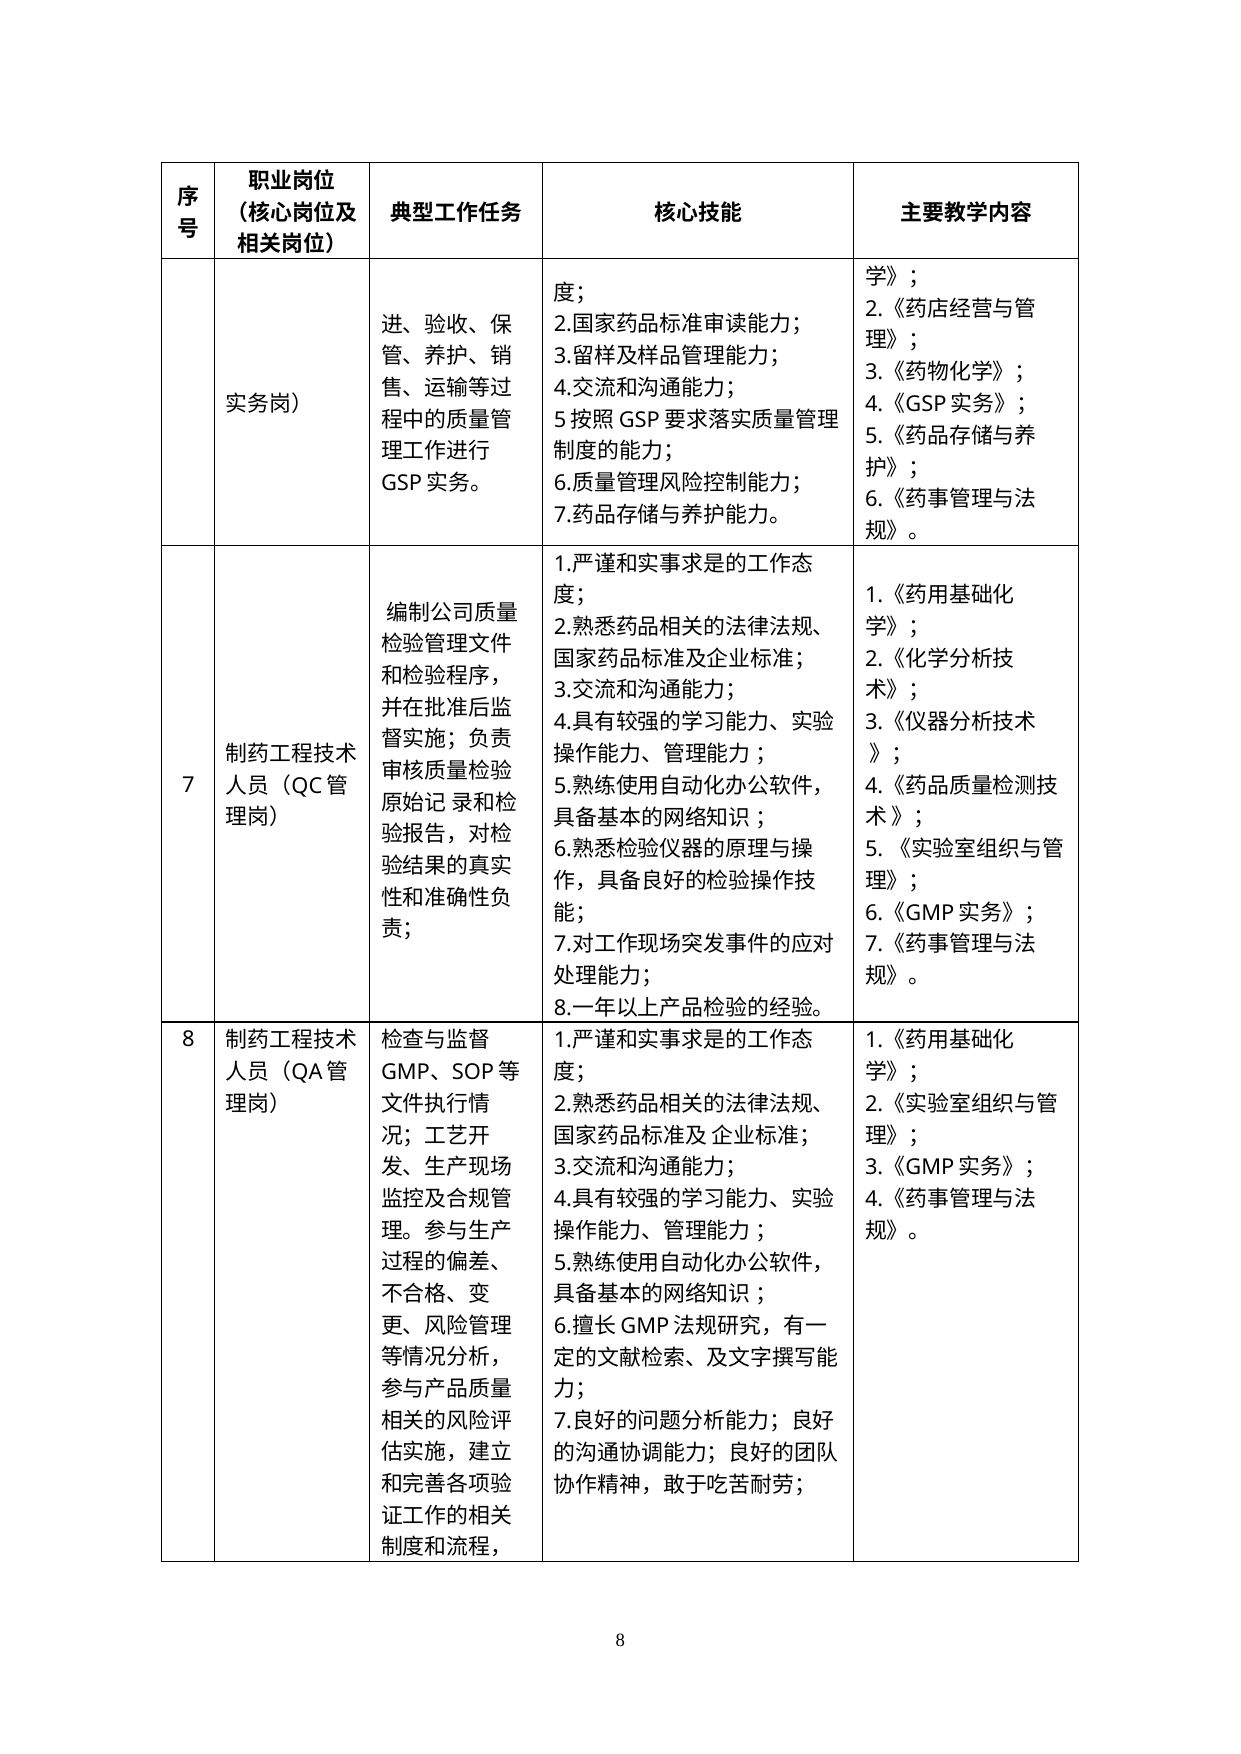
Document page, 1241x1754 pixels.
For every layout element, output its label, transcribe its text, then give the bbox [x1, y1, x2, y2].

table_cell 8 [162, 1023, 214, 1561]
table_header 序号 [162, 163, 214, 258]
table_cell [543, 259, 853, 544]
table_cell 编制公司质量检验管理文件和检验程序，并在批准后监督实施；负责审核质量检验原始记 录和检验报告，对检验结果的真实性和准确性负责； [370, 546, 542, 1021]
table_cell 7 [162, 546, 214, 1021]
table_cell 6 [162, 259, 214, 544]
table_header 核心技能 [543, 163, 853, 258]
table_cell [370, 259, 542, 544]
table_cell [854, 259, 1078, 544]
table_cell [543, 1023, 853, 1561]
table_header 主要教学内容 [854, 163, 1078, 258]
table_cell 制药工程技术人员（QA管理岗） [215, 1023, 369, 1561]
table_header 典型工作任务 [370, 163, 542, 258]
table_cell 质检员（GSP实务岗） [215, 259, 369, 544]
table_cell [370, 1023, 542, 1561]
table_cell 1.严谨和实事求是的工作态度； 2.熟悉药品相关的法律法规、国家药品标准及企业标准； 3.交流和沟通能力； 4.具有较强的学习能力、实验操作能力、管理能力 ； 5.熟练使用自动化办公软件，具备基本的网络知识 ； 6.熟悉检验仪器的原理与操作，具备良好的检验操作技能； 7.对工作现场突发事件的应对处理能力； 8.一年以上产品检验的经验。 [543, 546, 853, 1021]
table_header 职业岗位 （核心岗位及相关岗位） [215, 163, 369, 258]
table_cell 制药工程技术人员（QC管理岗） [215, 546, 369, 1021]
table_cell 1.《药用基础化学》； 2.《化学分析技术》； 3.《仪器分析技术 》； 4.《药品质量检测技术 》； 5. 《实验室组织与管理》； 6.《GMP实务》； 7.《药事管理与法规》。 [854, 546, 1078, 1021]
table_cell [854, 1023, 1078, 1561]
